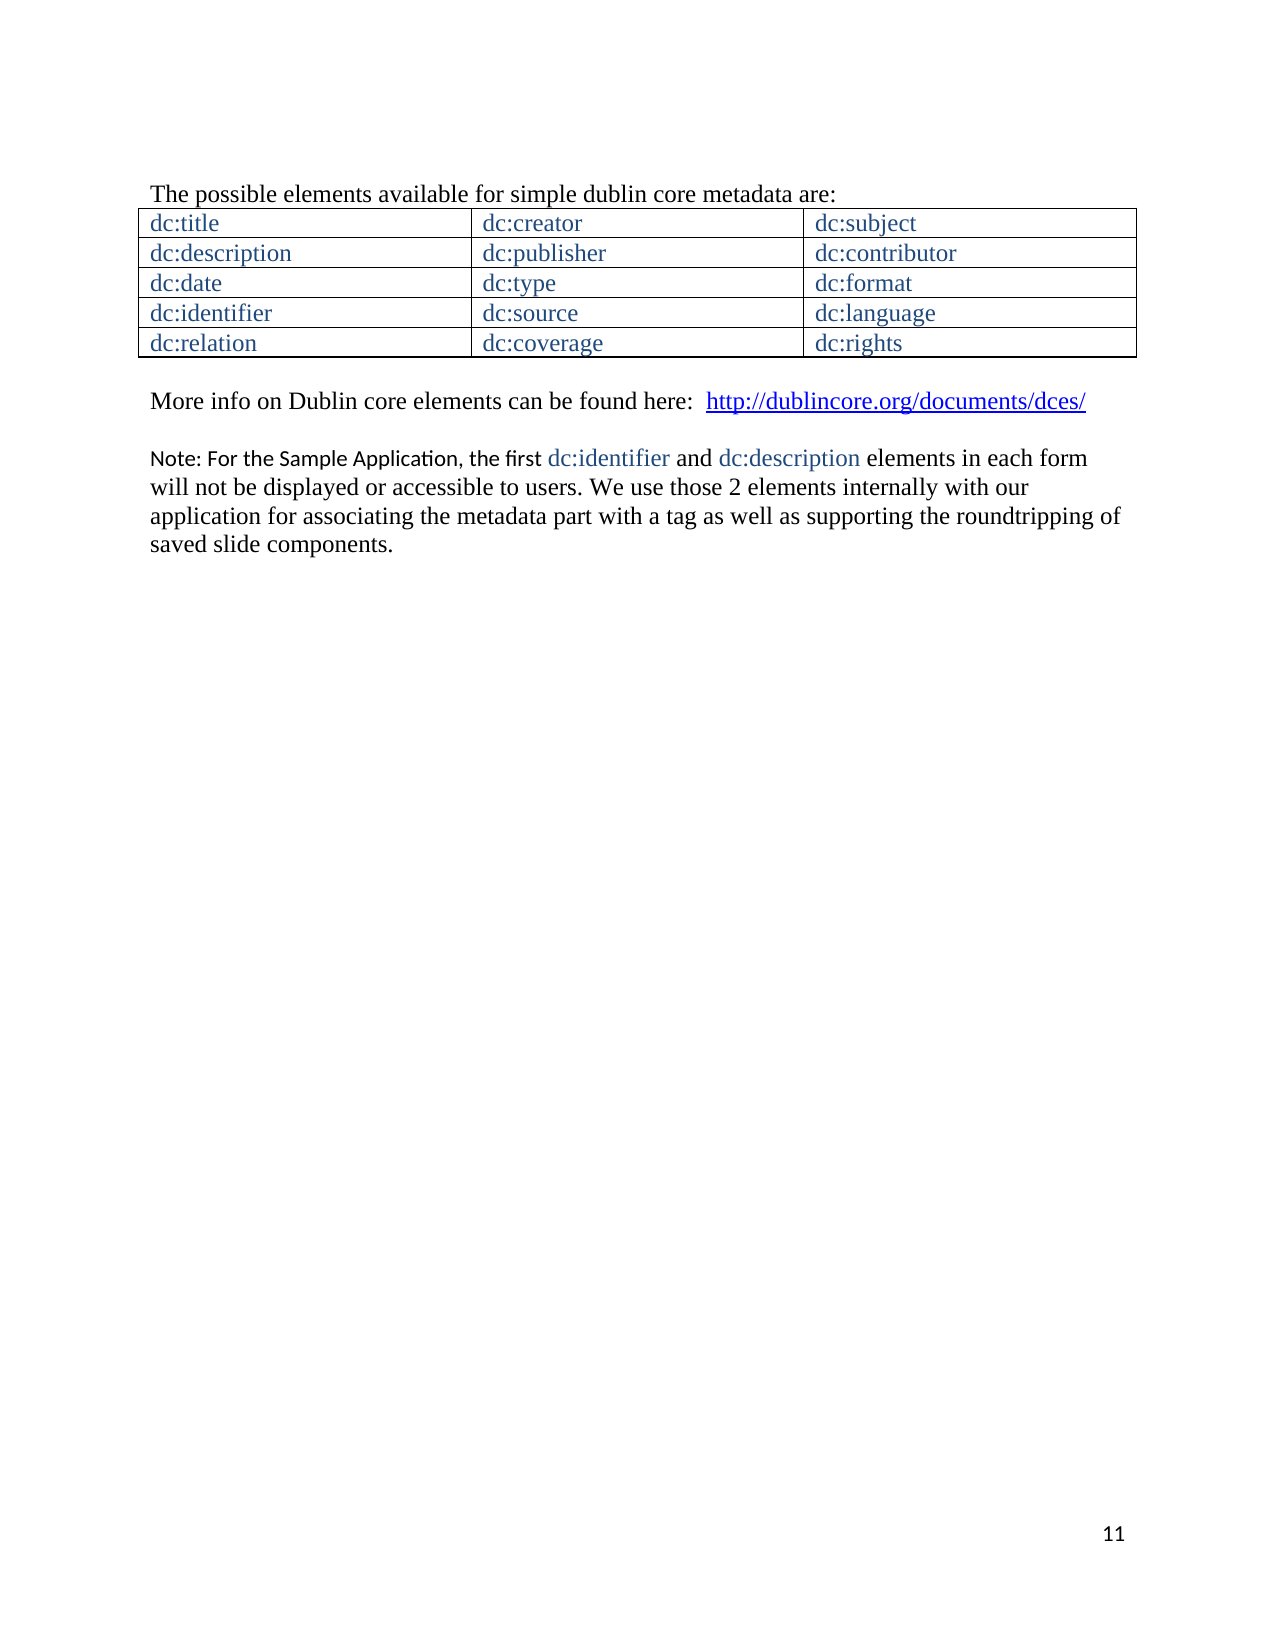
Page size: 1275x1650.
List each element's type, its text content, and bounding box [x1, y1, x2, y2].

table_cell dc:source [472, 298, 803, 327]
table_header dc:title [139, 209, 471, 237]
table_cell dc:rights [804, 328, 1136, 356]
table_cell dc:publisher [472, 238, 803, 267]
table_header dc:subject [804, 209, 1136, 237]
table_cell dc:identifier [139, 298, 471, 327]
table_cell dc:coverage [472, 328, 803, 356]
text Note: For the Sample Application, the first dc:identifier and dc:description elements in each form will not be displayed or accessible to users. We use those 2 elements internally with our application for associating the metadata part with a tag as well as supporting the roundtripping of saved slide components. [150, 443, 1125, 558]
table_cell dc:format [804, 268, 1136, 297]
table_header dc:creator [472, 209, 803, 237]
text More info on Dublin core elements can be found here: http://dublincore.org/documents/dces/ [150, 386, 1125, 415]
text The possible elements available for simple dublin core metadata are: [150, 150, 1125, 207]
table_cell dc:date [139, 268, 471, 297]
table_cell dc:type [472, 268, 803, 297]
table_cell dc:relation [139, 328, 471, 356]
table_cell dc:contributor [804, 238, 1136, 267]
table_cell dc:description [139, 238, 471, 267]
table_cell dc:language [804, 298, 1136, 327]
